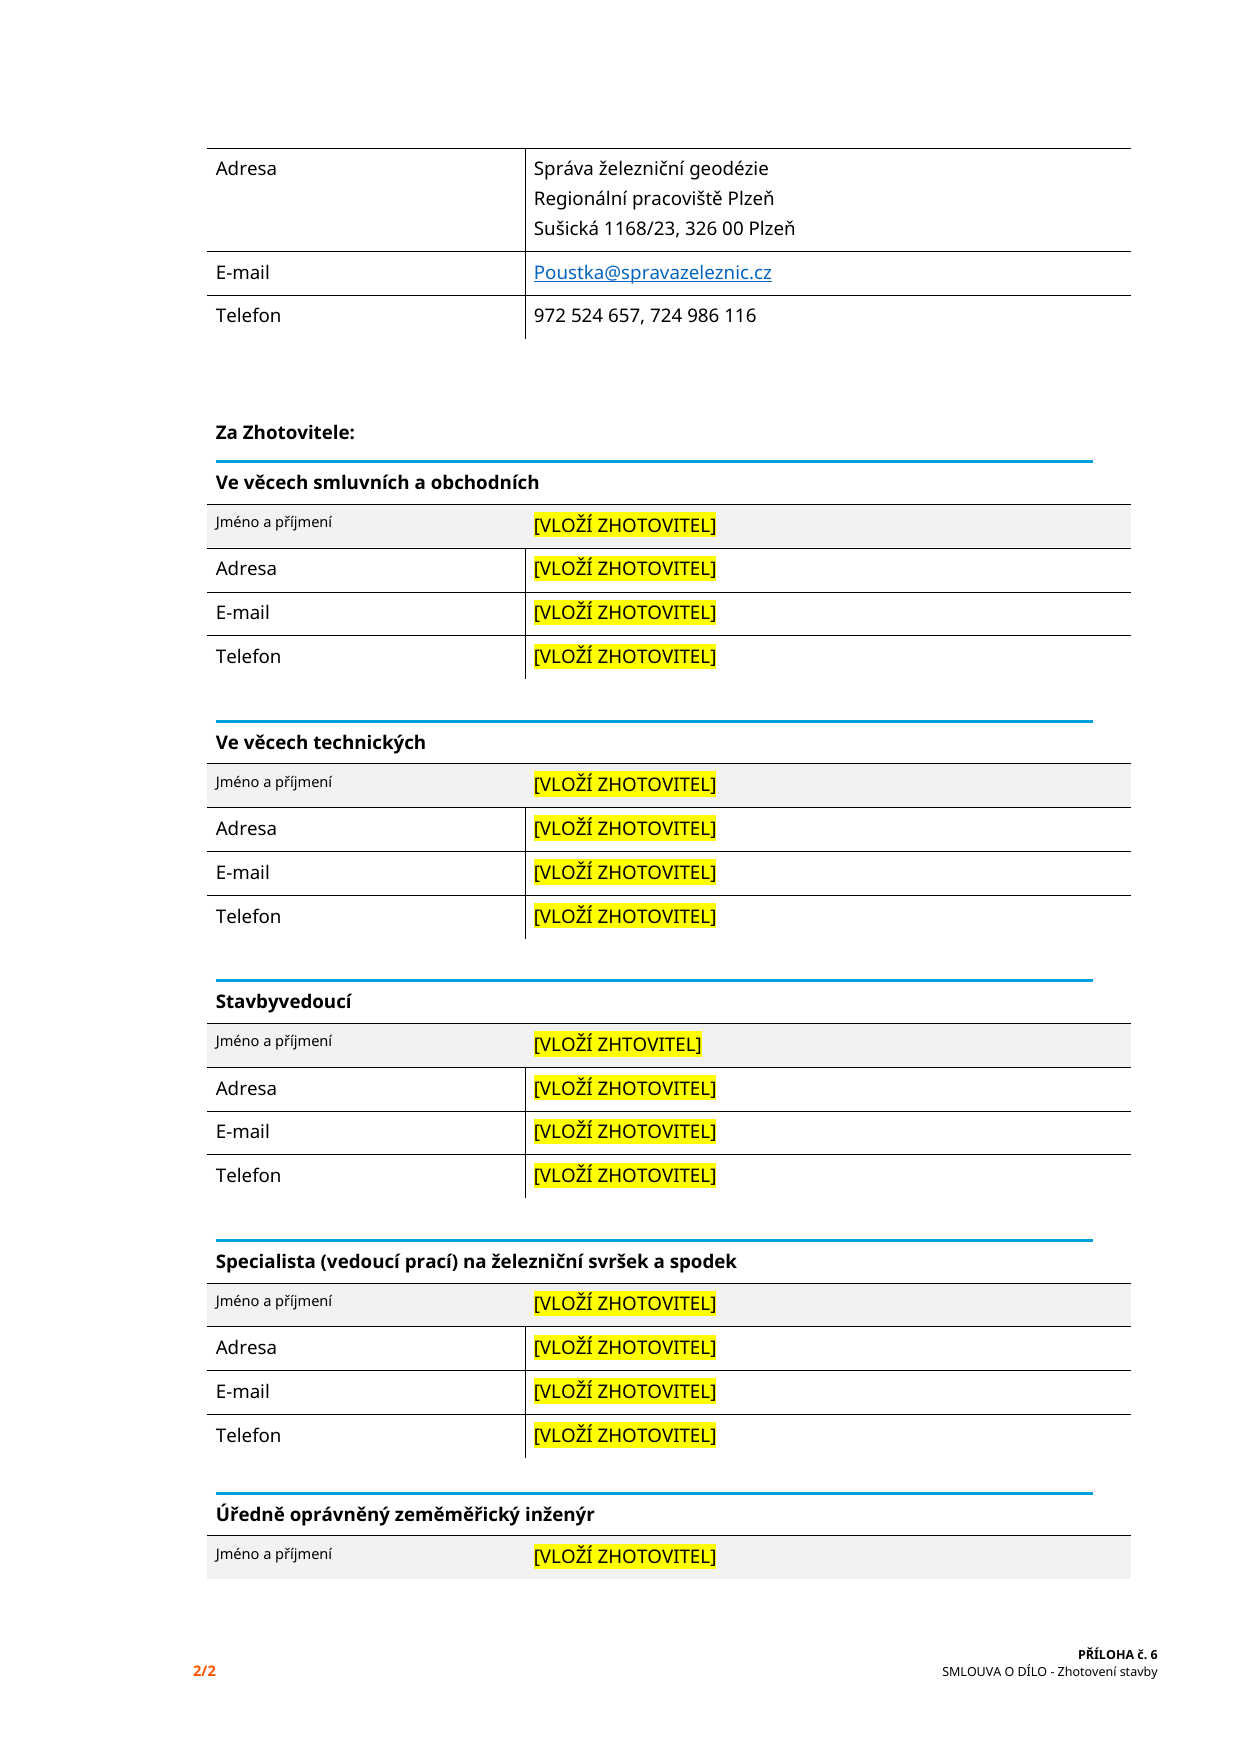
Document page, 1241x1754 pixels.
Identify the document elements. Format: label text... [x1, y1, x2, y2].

table_cell [VLOŽÍ ZHOTOVITEL] [526, 1371, 1131, 1414]
table_cell 972 524 657, 724 986 116 [526, 296, 1131, 338]
table_cell [VLOŽÍ ZHOTOVITEL] [526, 1155, 1131, 1198]
table_header Jméno a příjmení [207, 1536, 526, 1579]
table_cell [VLOŽÍ ZHOTOVITEL] [526, 636, 1131, 679]
table_header [VLOŽÍ ZHTOVITEL] [526, 1024, 1131, 1067]
table_cell [VLOŽÍ ZHOTOVITEL] [526, 808, 1131, 851]
table_header Jméno a příjmení [207, 505, 526, 547]
text Specialista (vedoucí prací) na železniční svršek a spodek [216, 1242, 1093, 1274]
table_cell E-mail [207, 593, 525, 635]
table_cell [VLOŽÍ ZHOTOVITEL] [526, 593, 1131, 635]
table_cell E-mail [207, 1371, 525, 1414]
text Úředně oprávněný zeměměřický inženýr [216, 1495, 1093, 1527]
table_cell Adresa [207, 1327, 525, 1370]
table_cell Adresa [207, 1068, 525, 1111]
table_cell Telefon [207, 896, 525, 939]
text Ve věcech technických [216, 723, 1093, 754]
table_cell [VLOŽÍ ZHOTOVITEL] [526, 1112, 1131, 1154]
table_cell E-mail [207, 852, 525, 895]
table_cell E-mail [207, 252, 525, 294]
table_cell [VLOŽÍ ZHOTOVITEL] [526, 1327, 1131, 1370]
table_cell Telefon [207, 1155, 525, 1198]
table_header Jméno a příjmení [207, 764, 526, 807]
table_cell Telefon [207, 1415, 525, 1458]
table_header [VLOŽÍ ZHOTOVITEL] [526, 1536, 1131, 1579]
text Stavbyvedoucí [216, 982, 1093, 1014]
table_header [VLOŽÍ ZHOTOVITEL] [526, 1284, 1131, 1326]
text Za Zhotovitele: [216, 419, 1093, 445]
table_header Jméno a příjmení [207, 1284, 526, 1326]
table_cell Adresa [207, 808, 525, 851]
table_header [VLOŽÍ ZHOTOVITEL] [526, 764, 1131, 807]
table_cell Správa železniční geodézie Regionální pracoviště Plzeň Sušická 1168/23, 326 00 Plzeň [526, 149, 1131, 251]
table_cell [VLOŽÍ ZHOTOVITEL] [526, 852, 1131, 895]
table_header Jméno a příjmení [207, 1024, 526, 1067]
table_cell E-mail [207, 1112, 525, 1154]
table_cell Poustka@spravazeleznic.cz [526, 252, 1131, 294]
table_cell Adresa [207, 549, 525, 591]
table_cell [VLOŽÍ ZHOTOVITEL] [526, 549, 1131, 591]
table_cell Adresa [207, 149, 525, 251]
table_cell [VLOŽÍ ZHOTOVITEL] [526, 1068, 1131, 1111]
text Ve věcech smluvních a obchodních [216, 463, 1093, 495]
table_cell Telefon [207, 296, 525, 338]
table_header [VLOŽÍ ZHOTOVITEL] [526, 505, 1131, 547]
table_cell Telefon [207, 636, 525, 679]
table_cell [VLOŽÍ ZHOTOVITEL] [526, 896, 1131, 939]
table_cell [VLOŽÍ ZHOTOVITEL] [526, 1415, 1131, 1458]
